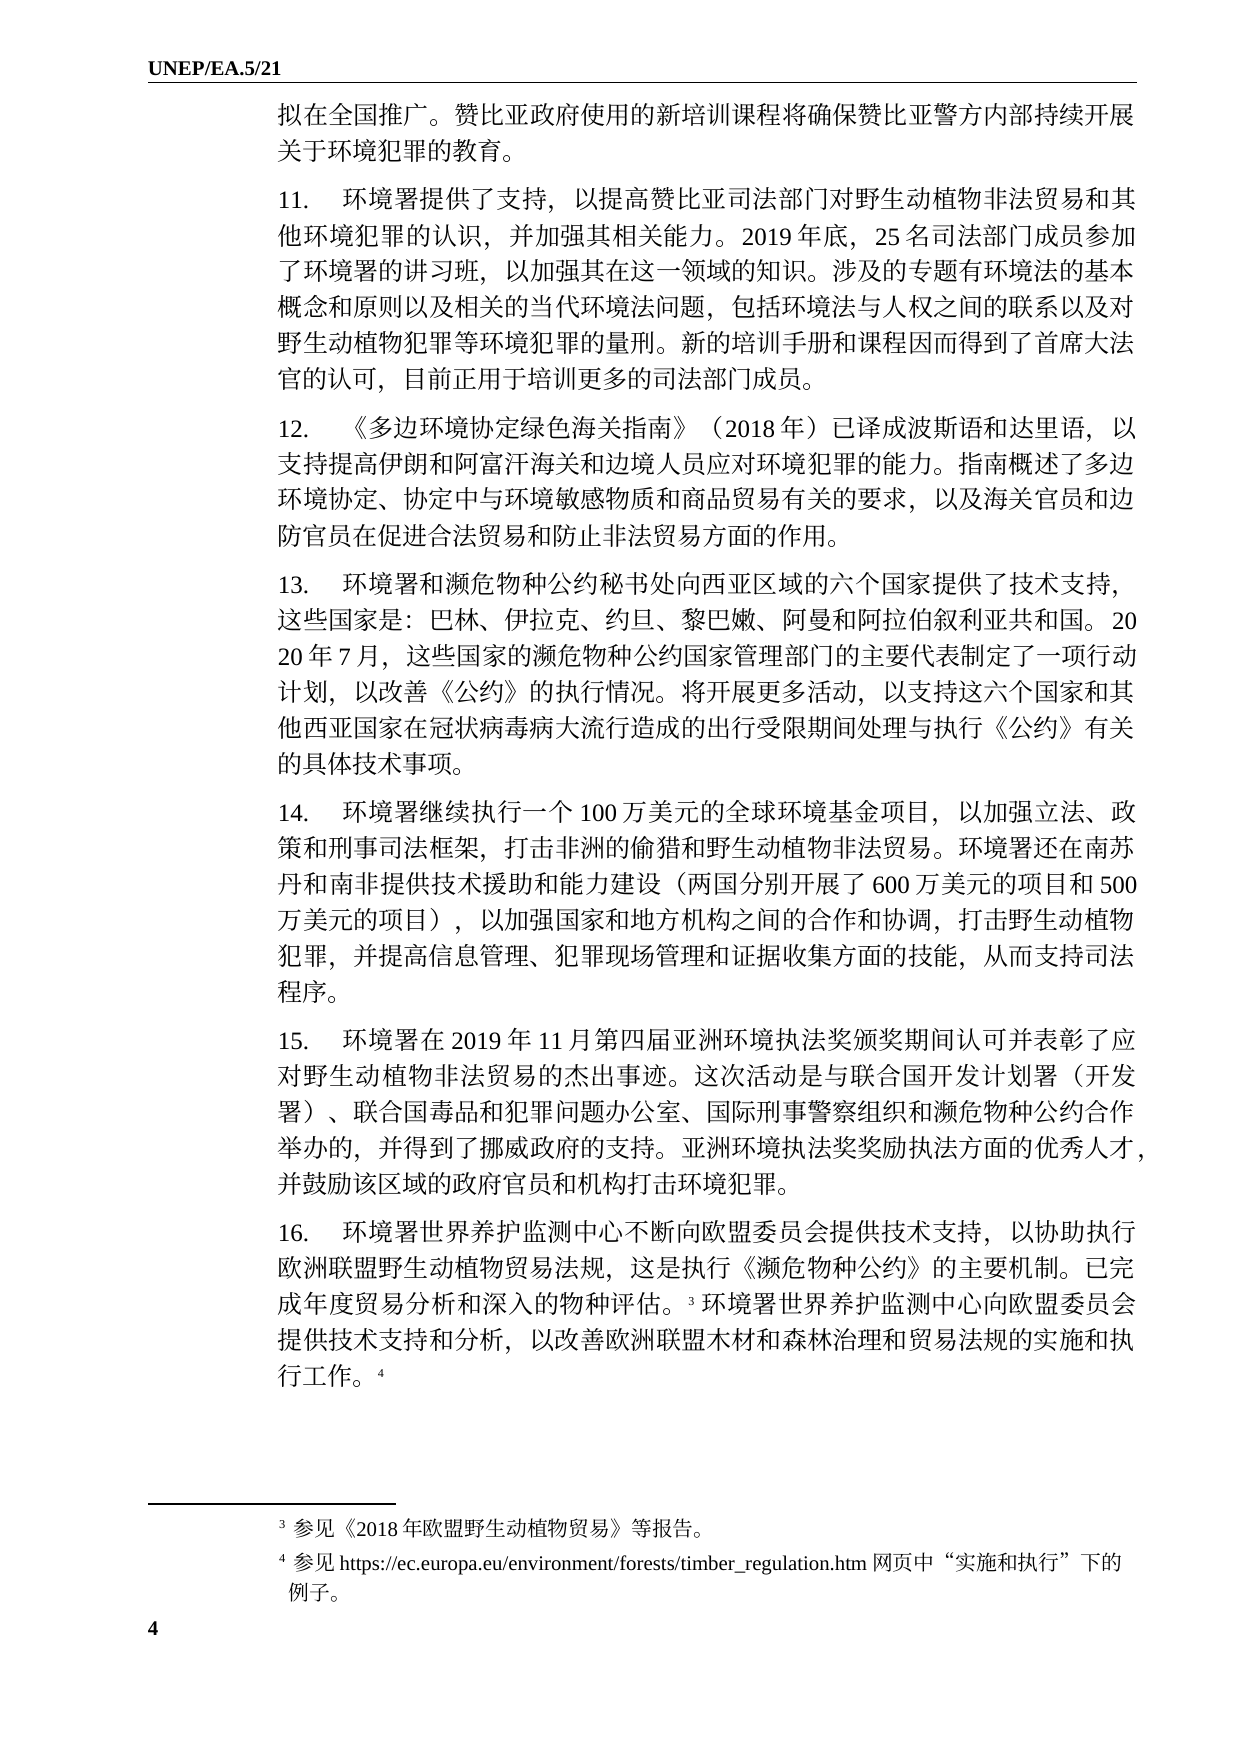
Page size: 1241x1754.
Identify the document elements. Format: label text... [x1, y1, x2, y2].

text 《多边环境协定绿色海关指南》（2018年）已译成波斯语和达里语，以支持提高伊朗和阿富汗海关和边境人员应对环境犯罪的能力。指南概述了多边环境协定、协定中与环境敏感物质和商品贸易有关的要求，以及海关官员和边防官员在促进合法贸易和防止非法贸易方面的作用。 [278, 408, 1137, 552]
text 环境署和濒危物种公约秘书处向西亚区域的六个国家提供了技术支持，这些国家是：巴林、伊拉克、约旦、黎巴嫩、阿曼和阿拉伯叙利亚共和国。2020年7月，这些国家的濒危物种公约国家管理部门的主要代表制定了一项行动计划，以改善《公约》的执行情况。将开展更多活动，以支持这六个国家和其他西亚国家在冠状病毒病大流行造成的出行受限期间处理与执行《公约》有关的具体技术事项。 [278, 564, 1137, 780]
text 环境署继续执行一个100万美元的全球环境基金项目，以加强立法、政策和刑事司法框架，打击非洲的偷猎和野生动植物非法贸易。环境署还在南苏丹和南非提供技术援助和能力建设（两国分别开展了600万美元的项目和500万美元的项目），以加强国家和地方机构之间的合作和协调，打击野生动植物犯罪，并提高信息管理、犯罪现场管理和证据收集方面的技能，从而支持司法程序。 [278, 793, 1137, 1008]
text 环境署世界养护监测中心不断向欧盟委员会提供技术支持，以协助执行欧洲联盟野生动植物贸易法规，这是执行《濒危物种公约》的主要机制。已完成年度贸易分析和深入的物种评估。 环境署世界养护监测中心向欧盟委员会提供技术支持和分析，以改善欧洲联盟木材和森林治理和贸易法规的实施和执行工作。 [278, 1213, 1137, 1393]
text 环境署提供了支持，以提高赞比亚司法部门对野生动植物非法贸易和其他环境犯罪的认识，并加强其相关能力。2019年底，25名司法部门成员参加了环境署的讲习班，以加强其在这一领域的知识。涉及的专题有环境法的基本概念和原则以及相关的当代环境法问题，包括环境法与人权之间的联系以及对野生动植物犯罪等环境犯罪的量刑。新的培训手册和课程因而得到了首席大法官的认可，目前正用于培训更多的司法部门成员。 [278, 180, 1137, 396]
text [278, 96, 1137, 168]
text 环境署在2019年11月第四届亚洲环境执法奖颁奖期间认可并表彰了应对野生动植物非法贸易的杰出事迹。这次活动是与联合国开发计划署（开发署）、联合国毒品和犯罪问题办公室、国际刑事警察组织和濒危物种公约合作举办的，并得到了挪威政府的支持。亚洲环境执法奖奖励执法方面的优秀人才，并鼓励该区域的政府官员和机构打击环境犯罪。 [278, 1021, 1137, 1201]
